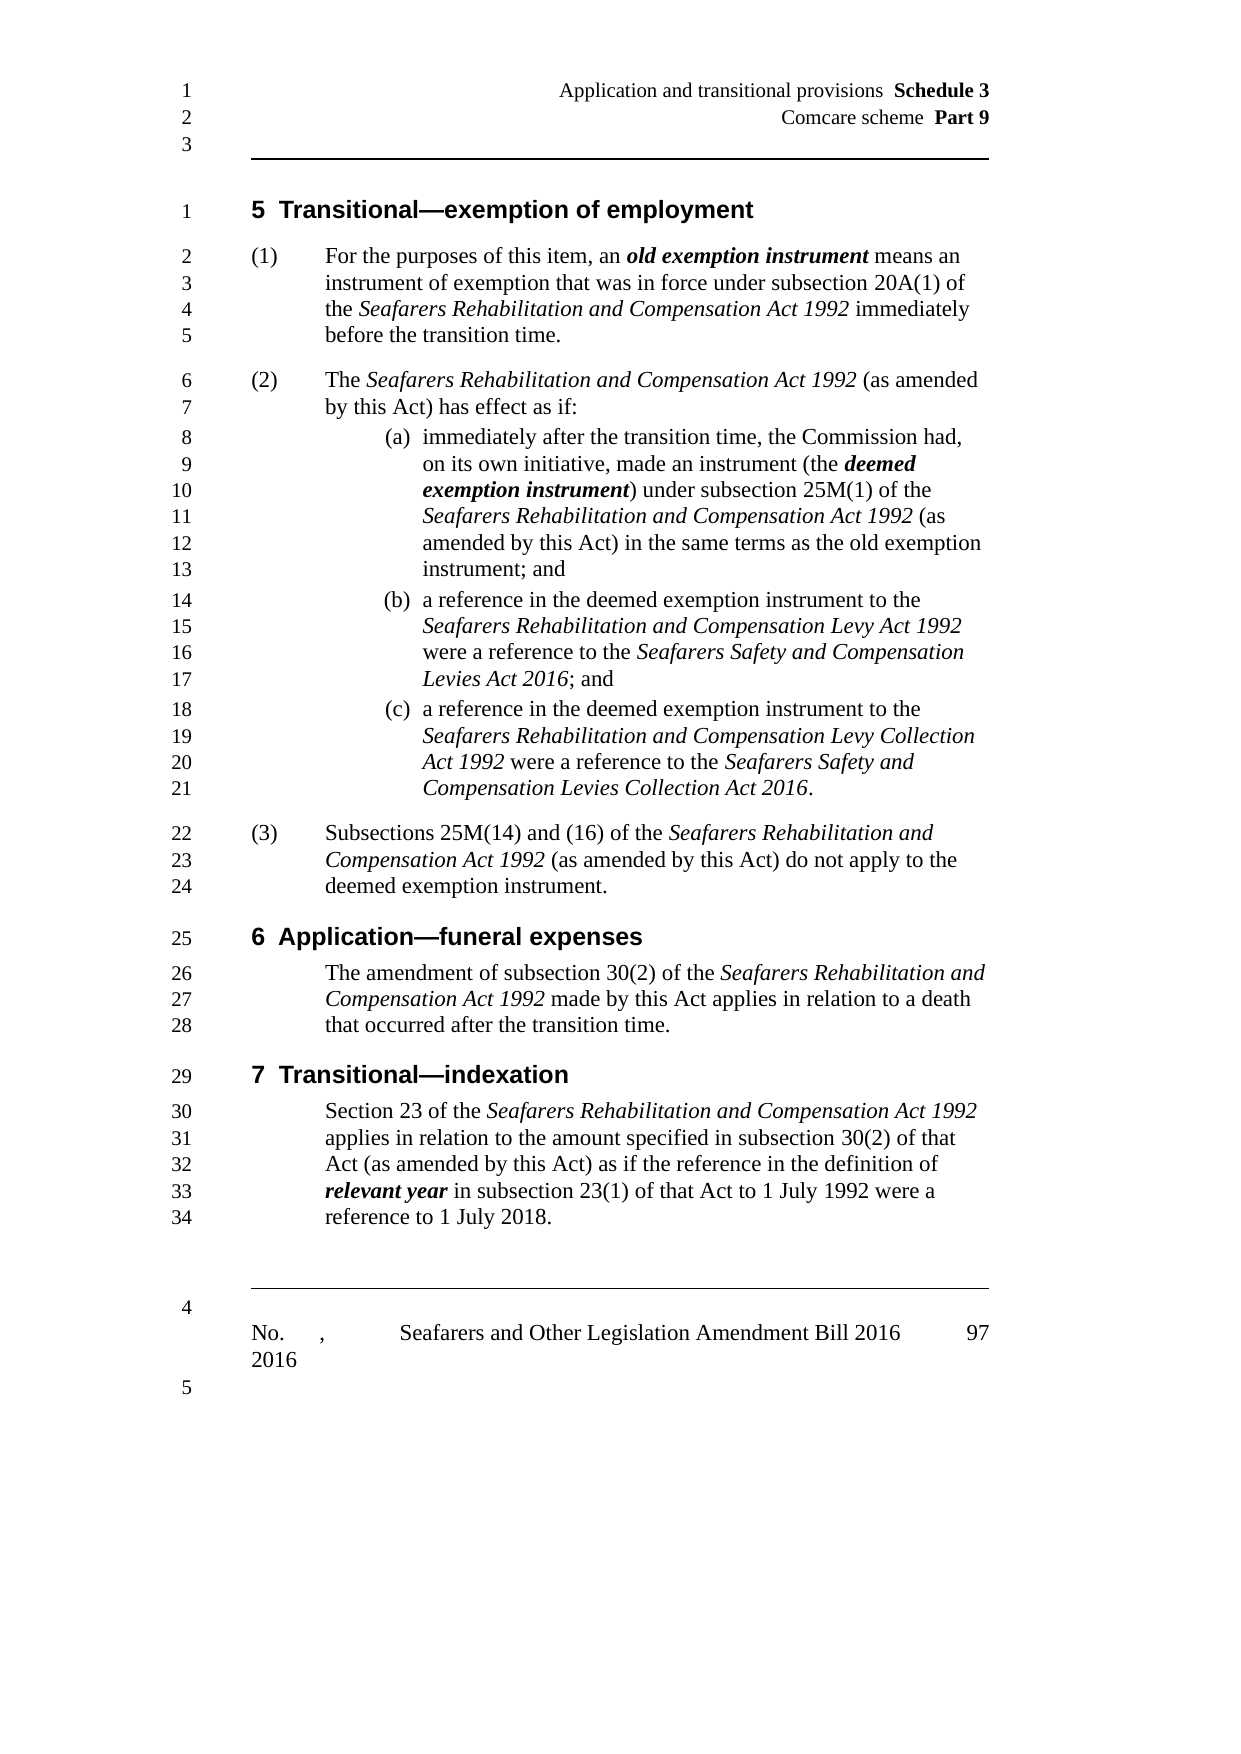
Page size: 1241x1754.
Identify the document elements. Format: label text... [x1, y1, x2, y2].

text (3) Subsections 25M(14) and (16) of the Seafarers Rehabilitation and Compensation Act 1992 (as amended by this Act) do not apply to the deemed exemption instrument. [251, 819, 989, 898]
text 5 Transitional—exemption of employment [251, 195, 989, 224]
text (c) a reference in the deemed exemption instrument to the Seafarers Rehabilitation and Compensation Levy Collection Act 1992 were a reference to the Seafarers Safety and Compensation Levies Collection Act 2016. [251, 695, 989, 801]
text (a) immediately after the transition time, the Commission had, on its own initiative, made an instrument (the deemed exemption instrument) under subsection 25M(1) of the Seafarers Rehabilitation and Compensation Act 1992 (as amended by this Act) in the same terms as the old exemption instrument; and [251, 423, 989, 582]
text The amendment of subsection 30(2) of the Seafarers Rehabilitation and Compensation Act 1992 made by this Act applies in relation to a death that occurred after the transition time. [325, 958, 989, 1038]
text (1) For the purposes of this item, an old exemption instrument means an instrument of exemption that was in force under subsection 20A(1) of the Seafarers Rehabilitation and Compensation Act 1992 immediately before the transition time. [251, 242, 989, 348]
text Section 23 of the Seafarers Rehabilitation and Compensation Act 1992 applies in relation to the amount specified in subsection 30(2) of that Act (as amended by this Act) as if the reference in the definition of relevant year in subsection 23(1) of that Act to 1 July 1992 were a reference to 1 July 2018. [325, 1098, 989, 1229]
text (2) The Seafarers Rehabilitation and Compensation Act 1992 (as amended by this Act) has effect as if: [251, 367, 989, 419]
text 6 Application—funeral expenses [251, 921, 989, 950]
text (b) a reference in the deemed exemption instrument to the Seafarers Rehabilitation and Compensation Levy Act 1992 were a reference to the Seafarers Safety and Compensation Levies Act 2016; and [251, 586, 989, 691]
text 7 Transitional—indexation [251, 1061, 989, 1089]
